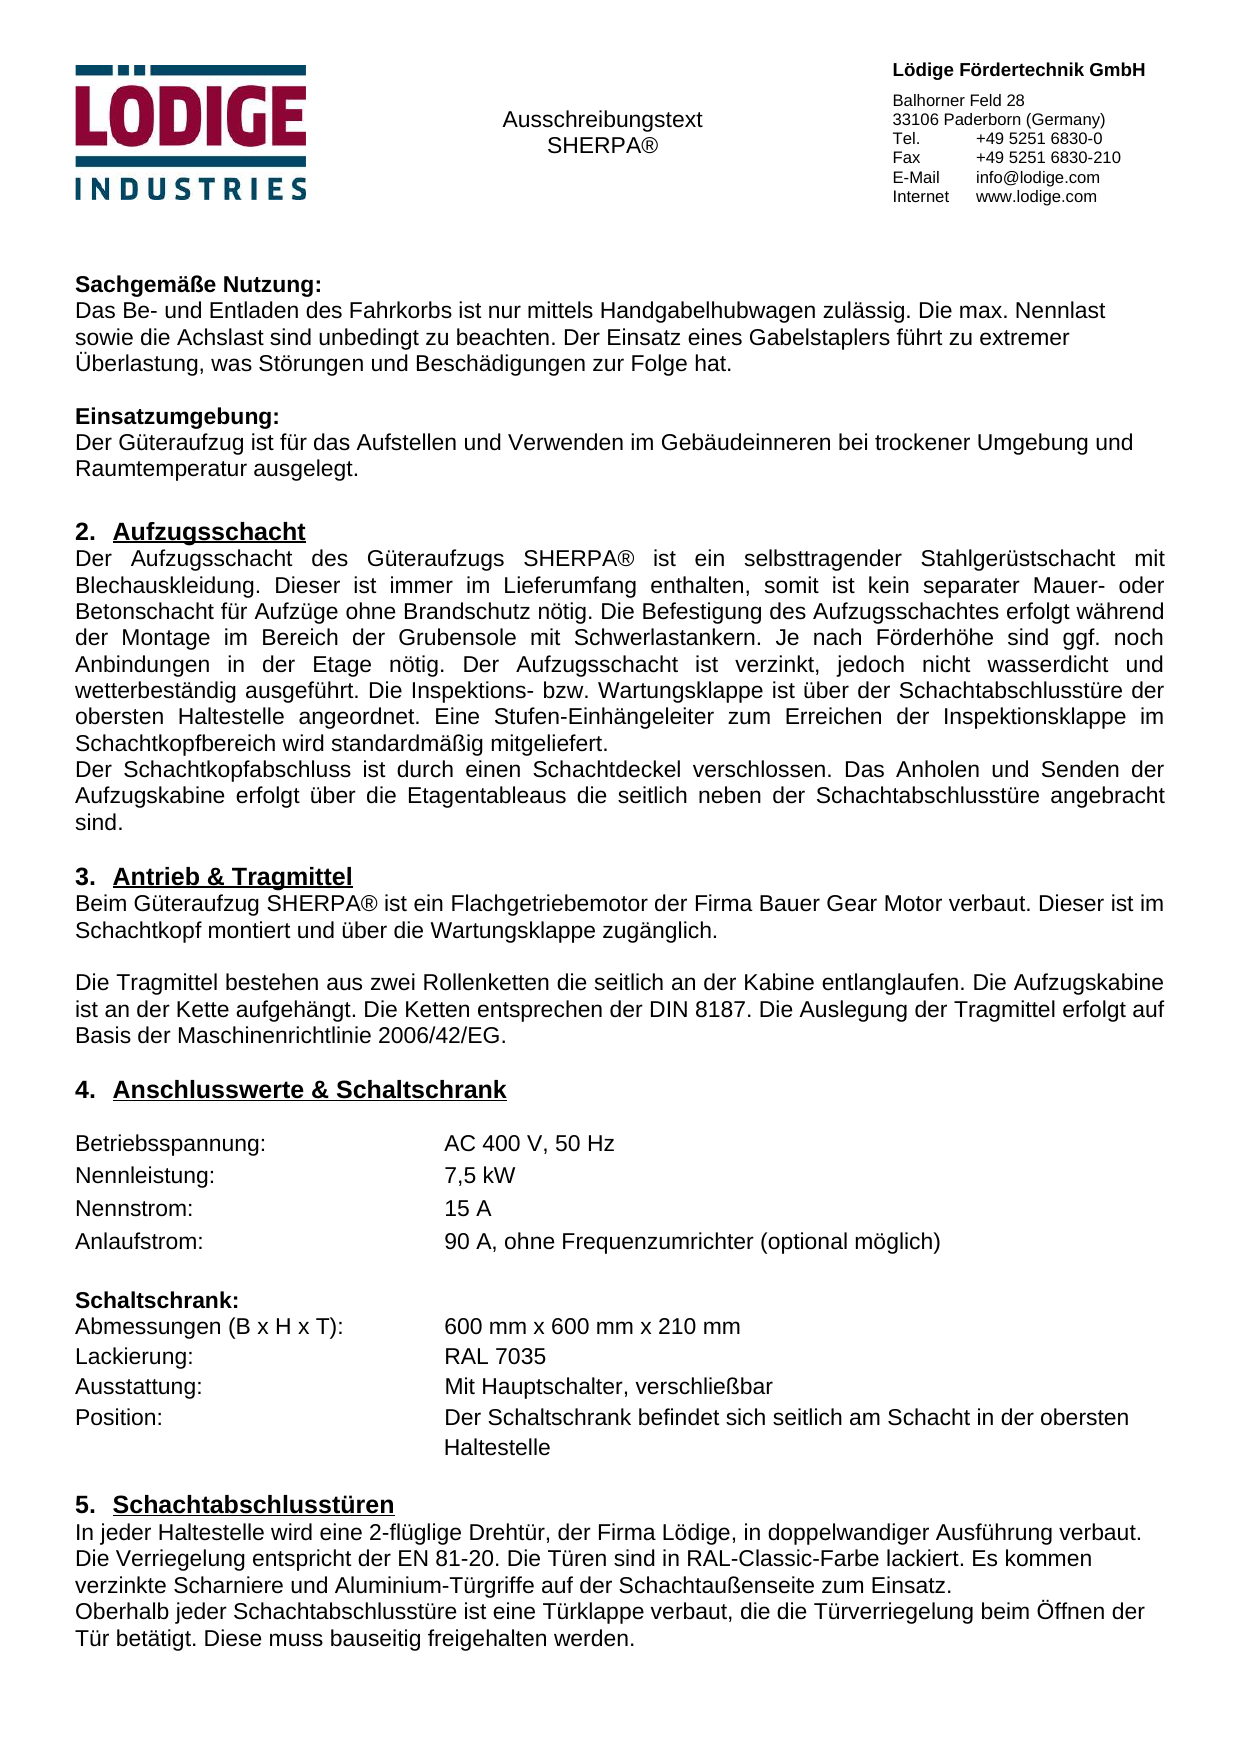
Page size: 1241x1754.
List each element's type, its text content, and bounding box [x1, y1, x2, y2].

list Aufzugsschacht [75, 516, 1165, 545]
picture [75, 166, 306, 200]
list Schachtabschlusstüren [75, 1490, 1165, 1519]
text Sachgemäße Nutzung: [75, 271, 1165, 297]
text Abmessungen (B x H x T): 600 mm x 600 mm x 210 mm [75, 1313, 1165, 1339]
text Oberhalb jeder Schachtabschlusstüre ist eine Türklappe verbaut, die die Türverriegelung beim Öffnen der Tür betätigt. Diese muss bauseitig freigehalten werden. [75, 1598, 1165, 1651]
text Ausstattung: Mit Hauptschalter, verschließbar [75, 1373, 1165, 1400]
text Betriebsspannung: AC 400 V, 50 Hz [75, 1130, 1165, 1156]
text Der Güteraufzug ist für das Aufstellen und Verwenden im Gebäudeinneren bei trockener Umgebung und Raumtemperatur ausgelegt. [75, 429, 1165, 482]
text Der Schachtkopfabschluss ist durch einen Schachtdeckel verschlossen. Das Anholen und Senden der Aufzugskabine erfolgt über die Etagentableaus die seitlich neben der Schachtabschlusstüre angebracht sind. [75, 756, 1165, 835]
text Das Be- und Entladen des Fahrkorbs ist nur mittels Handgabelhubwagen zulässig. Die max. Nennlast sowie die Achslast sind unbedingt zu beachten. Der Einsatz eines Gabelstaplers führt zu extremer Überlastung, was Störungen und Beschädigungen zur Folge hat. [75, 297, 1165, 376]
text Position: Der Schaltschrank befindet sich seitlich am Schacht in der obersten Haltestelle [75, 1403, 1165, 1460]
text In jeder Haltestelle wird eine 2-flüglige Drehtür, der Firma Lödige, in doppelwandiger Ausführung verbaut. Die Verriegelung entspricht der EN 81-20. Die Türen sind in RAL-Classic-Farbe lackiert. Es kommen verzinkte Scharniere und Aluminium-Türgriffe auf der Schachtaußenseite zum Einsatz. [75, 1519, 1165, 1598]
text Lackierung: RAL 7035 [75, 1343, 1165, 1369]
text Der Aufzugsschacht des Güteraufzugs SHERPA® ist ein selbsttragender Stahlgerüstschacht mit Blechauskleidung. Dieser ist immer im Lieferumfang enthalten, somit ist kein separater Mauer- oder Betonschacht für Aufzüge ohne Brandschutz nötig. Die Befestigung des Aufzugsschachtes erfolgt während der Montage im Bereich der Grubensole mit Schwerlastankern. Je nach Förderhöhe sind ggf. noch Anbindungen in der Etage nötig. Der Aufzugsschacht ist verzinkt, jedoch nicht wasserdicht und wetterbeständig ausgeführt. Die Inspektions- bzw. Wartungsklappe ist über der Schachtabschlusstüre der obersten Haltestelle angeordnet. Eine Stufen-Einhängeleiter zum Erreichen der Inspektionsklappe im Schachtkopfbereich wird standardmäßig mitgeliefert. [75, 545, 1165, 756]
text Schaltschrank: [75, 1287, 1165, 1313]
list Anschlusswerte & Schaltschrank [75, 1075, 1165, 1103]
picture [75, 65, 306, 157]
text Die Tragmittel bestehen aus zwei Rollenketten die seitlich an der Kabine entlanglaufen. Die Aufzugskabine ist an der Kette aufgehängt. Die Ketten entsprechen der DIN 8187. Die Auslegung der Tragmittel erfolgt auf Basis der Maschinenrichtlinie 2006/42/EG. [75, 969, 1165, 1048]
list Antrieb & Tragmittel [75, 861, 1165, 890]
picture [96, 188, 105, 200]
text Nennleistung: 7,5 kW [75, 1162, 1165, 1189]
text Anlaufstrom: 90 A, ohne Frequenzumrichter (optional möglich) [75, 1228, 1165, 1254]
text Einsatzumgebung: [75, 403, 1165, 429]
text Nennstrom: 15 A [75, 1195, 1165, 1221]
text Beim Güteraufzug SHERPA® ist ein Flachgetriebemotor der Firma Bauer Gear Motor verbaut. Dieser ist im Schachtkopf montiert und über die Wartungsklappe zugänglich. [75, 890, 1165, 943]
